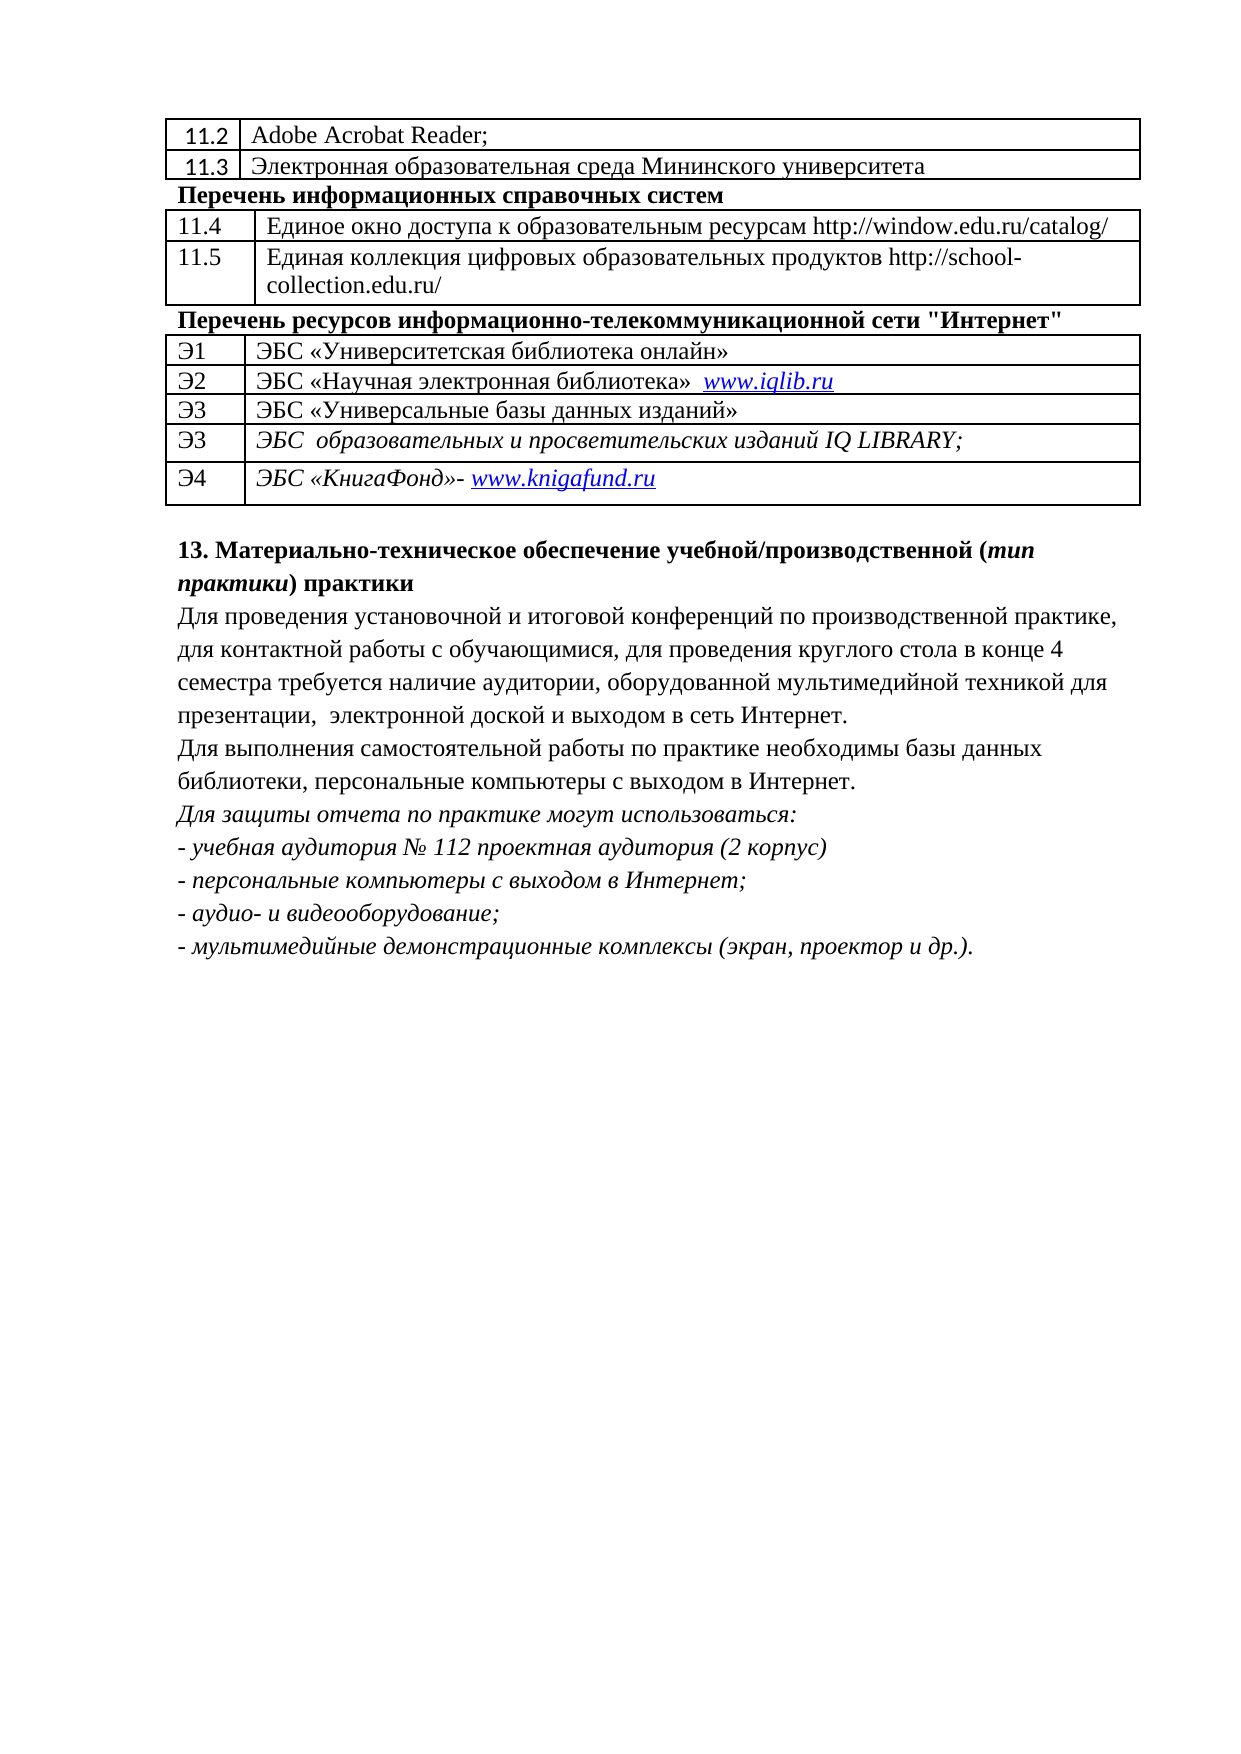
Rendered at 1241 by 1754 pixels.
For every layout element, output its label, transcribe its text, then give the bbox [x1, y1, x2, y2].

text - персональные компьютеры с выходом в Интернет; [177, 865, 1152, 894]
table_cell ЭБС «Универсальные базы данных изданий» [246, 395, 1139, 423]
table_header ЭБС «Университетская библиотека онлайн» [246, 336, 1139, 364]
text Для защиты отчета по практике могут использоваться: [177, 799, 1152, 828]
table_header 11.4 [167, 211, 254, 240]
table_cell Э3 [167, 395, 244, 423]
text Для выполнения самостоятельной работы по практике необходимы базы данных библиотеки, персональные компьютеры с выходом в Интернет. [177, 733, 1152, 795]
table_header Э1 [167, 336, 244, 364]
text - учебная аудитория № 112 проектная аудитория (2 корпус) [177, 832, 1152, 861]
table_cell Единая коллекция цифровых образовательных продуктов http://school-collection.edu.ru/ [256, 242, 1139, 303]
text Перечень ресурсов информационно-телекоммуникационной сети "Интернет" [177, 306, 1152, 334]
table_cell 11.2 [167, 120, 239, 149]
table_cell Электронная образовательная среда Мининского университета [241, 151, 1139, 178]
table_cell ЭБС «КнигаФонд»- www.knigafund.ru [246, 463, 1139, 504]
table_cell 11.3 [167, 151, 239, 178]
text - мультимедийные демонстрационные комплексы (экран, проектор и др.). [177, 931, 1152, 960]
text Перечень информационных справочных систем [177, 180, 1152, 209]
table_cell Э3 [167, 425, 244, 461]
text 13. Материально-техническое обеспечение учебной/производственной (тип практики) практики [177, 535, 1152, 597]
table_cell ЭБС образовательных и просветительских изданий IQ LIBRARY; [246, 425, 1139, 461]
table_cell Э2 [167, 366, 244, 393]
table_cell Adobe Acrobat Reader; [241, 120, 1139, 149]
text Для проведения установочной и итоговой конференций по производственной практике, для контактной работы с обучающимися, для проведения круглого стола в конце 4 семестра требуется наличие аудитории, оборудованной мультимедийной техникой для презентации, электронной доской и выходом в сеть Интернет. [177, 601, 1152, 729]
table_cell Э4 [167, 463, 244, 504]
text - аудио- и видеооборудование; [177, 898, 1152, 927]
table_cell ЭБС «Научная электронная библиотека» www.iqlib.ru [246, 366, 1139, 393]
table_header Единое окно доступа к образовательным ресурсам http://window.edu.ru/catalog/ [256, 211, 1139, 240]
table_cell 11.5 [167, 242, 254, 303]
